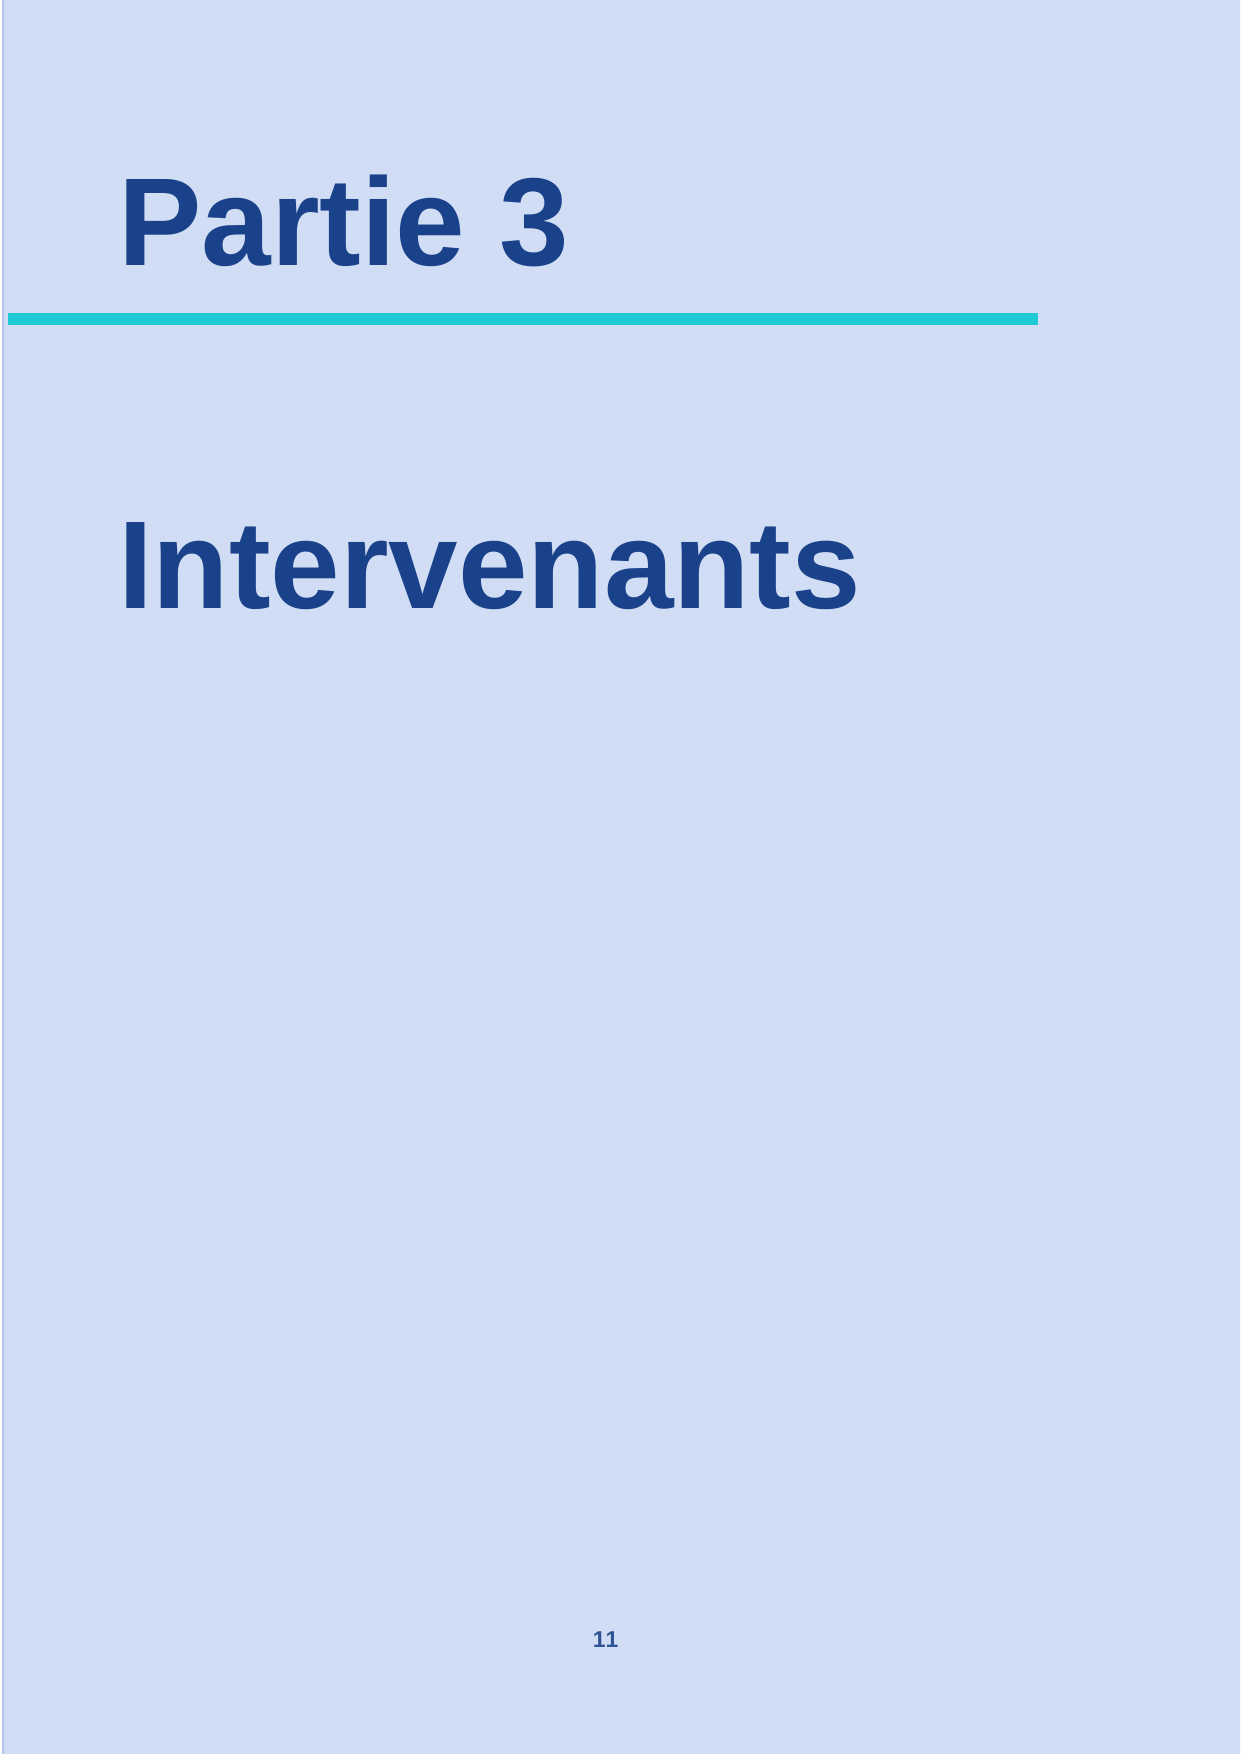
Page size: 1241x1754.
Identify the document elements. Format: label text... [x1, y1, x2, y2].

text Partie 3 [118, 148, 1092, 291]
text Intervenants [118, 491, 1092, 635]
